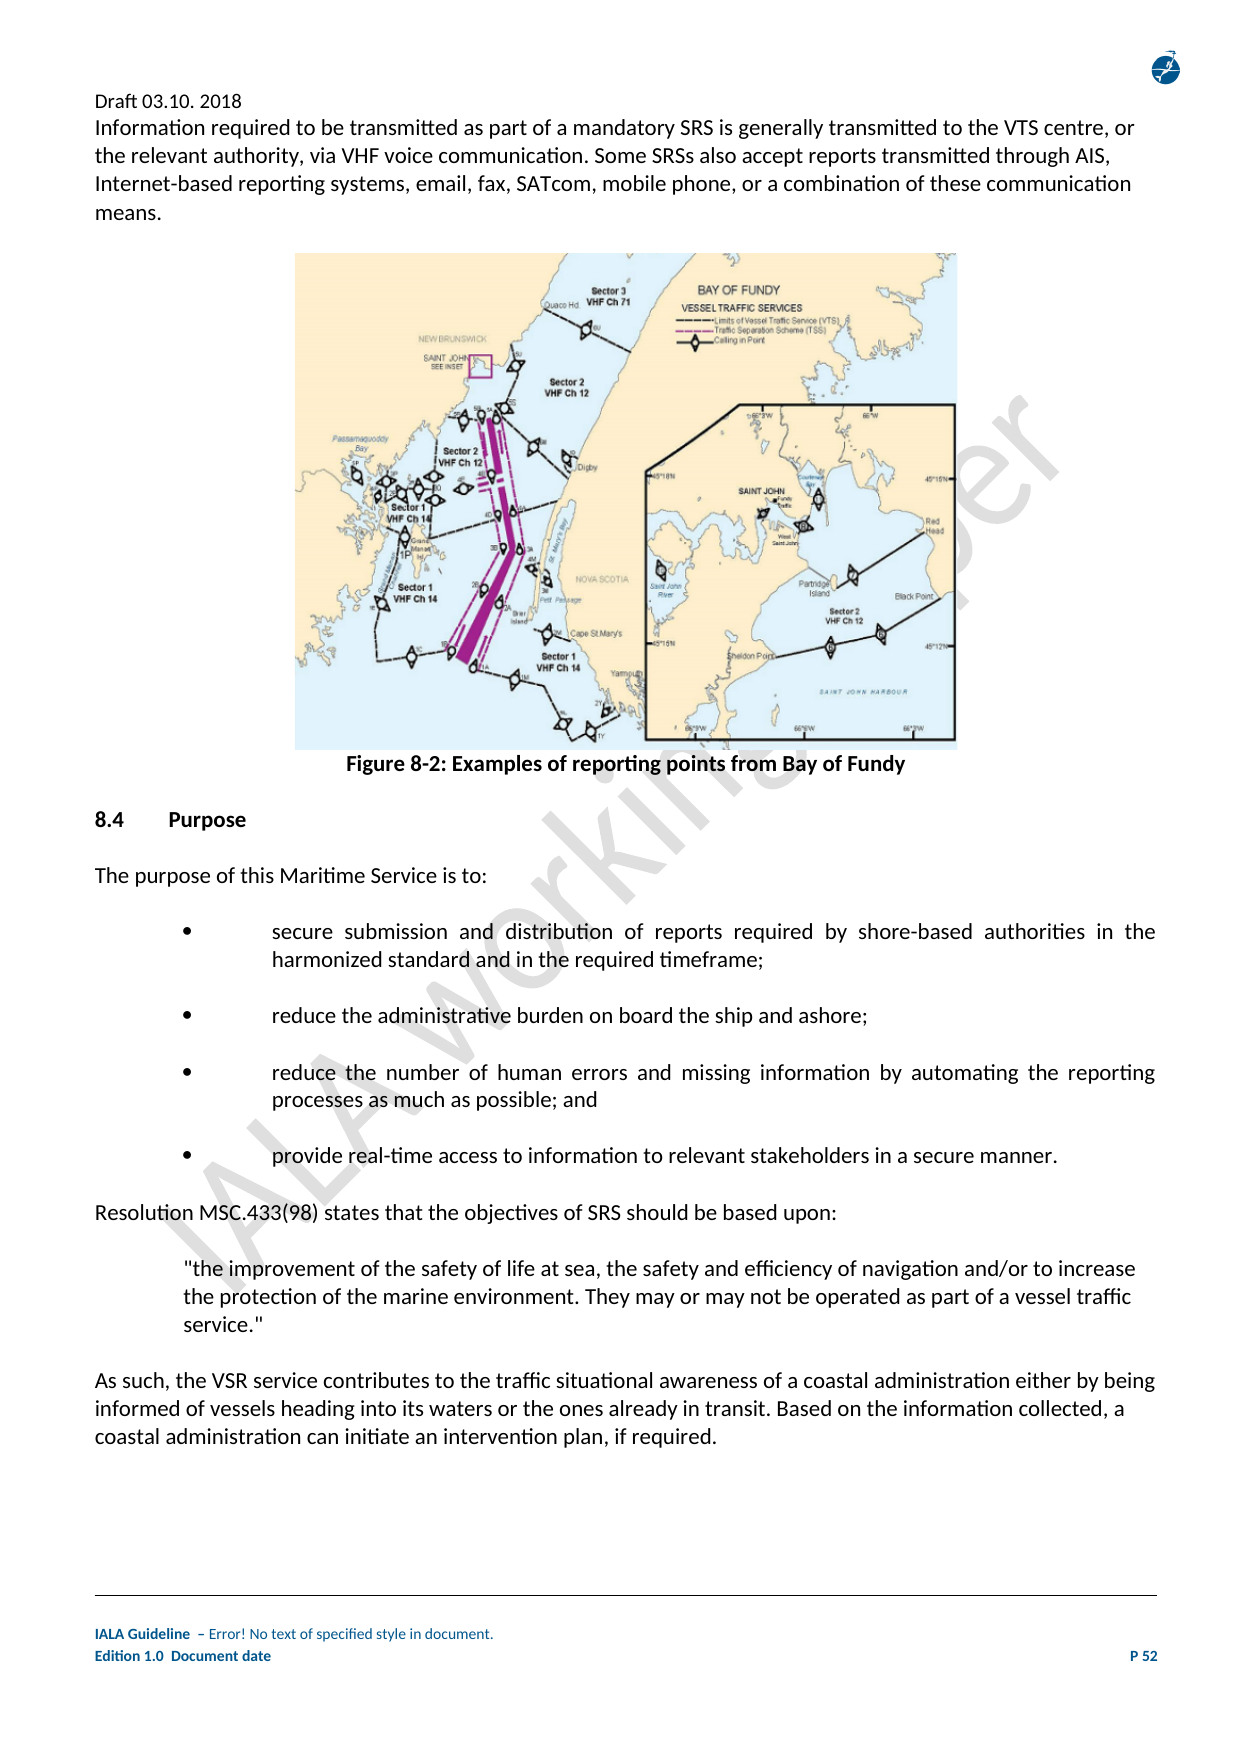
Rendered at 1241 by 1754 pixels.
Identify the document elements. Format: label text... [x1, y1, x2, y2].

picture [1120, 0, 1239, 119]
text "the improvement of the safety of life at sea, the safety and efficiency of navigation and/or to increase the protection of the marine environment. They may or may not be operated as part of a vessel traffic service." [183, 1254, 1157, 1338]
text Information required to be transmitted as part of a mandatory SRS is generally transmitted to the VTS centre, or the relevant authority, via VHF voice communication. Some SRSs also accept reports transmitted through AIS, Internet-based reporting systems, email, fax, SATcom, mobile phone, or a combination of these communication means. [94, 113, 1157, 226]
text 8.4 Purpose [94, 805, 1157, 833]
list provide real-time access to information to relevant stakeholders in a secure manner. [183, 1142, 1157, 1170]
text Resolution MSC.433(98) states that the objectives of SRS should be based upon: [94, 1198, 1157, 1226]
list reduce the administrative burden on board the ship and ashore; [183, 1002, 1157, 1029]
text As such, the VSR service contributes to the traffic situational awareness of a coastal administration either by being informed of vessels heading into its waters or the ones already in transit. Based on the information collected, a coastal administration can initiate an intervention plan, if required. [94, 1366, 1157, 1450]
list reduce the number of human errors and missing information by automating the reporting processes as much as possible; and [183, 1058, 1157, 1114]
list secure submission and distribution of reports required by shore-based authorities in the harmonized standard and in the required timeframe; [183, 917, 1157, 973]
text The purpose of this Maritime Service is to: [94, 861, 1157, 889]
text Figure 8-2: Examples of reporting points from Bay of Fundy [94, 749, 1157, 777]
picture [294, 253, 958, 750]
